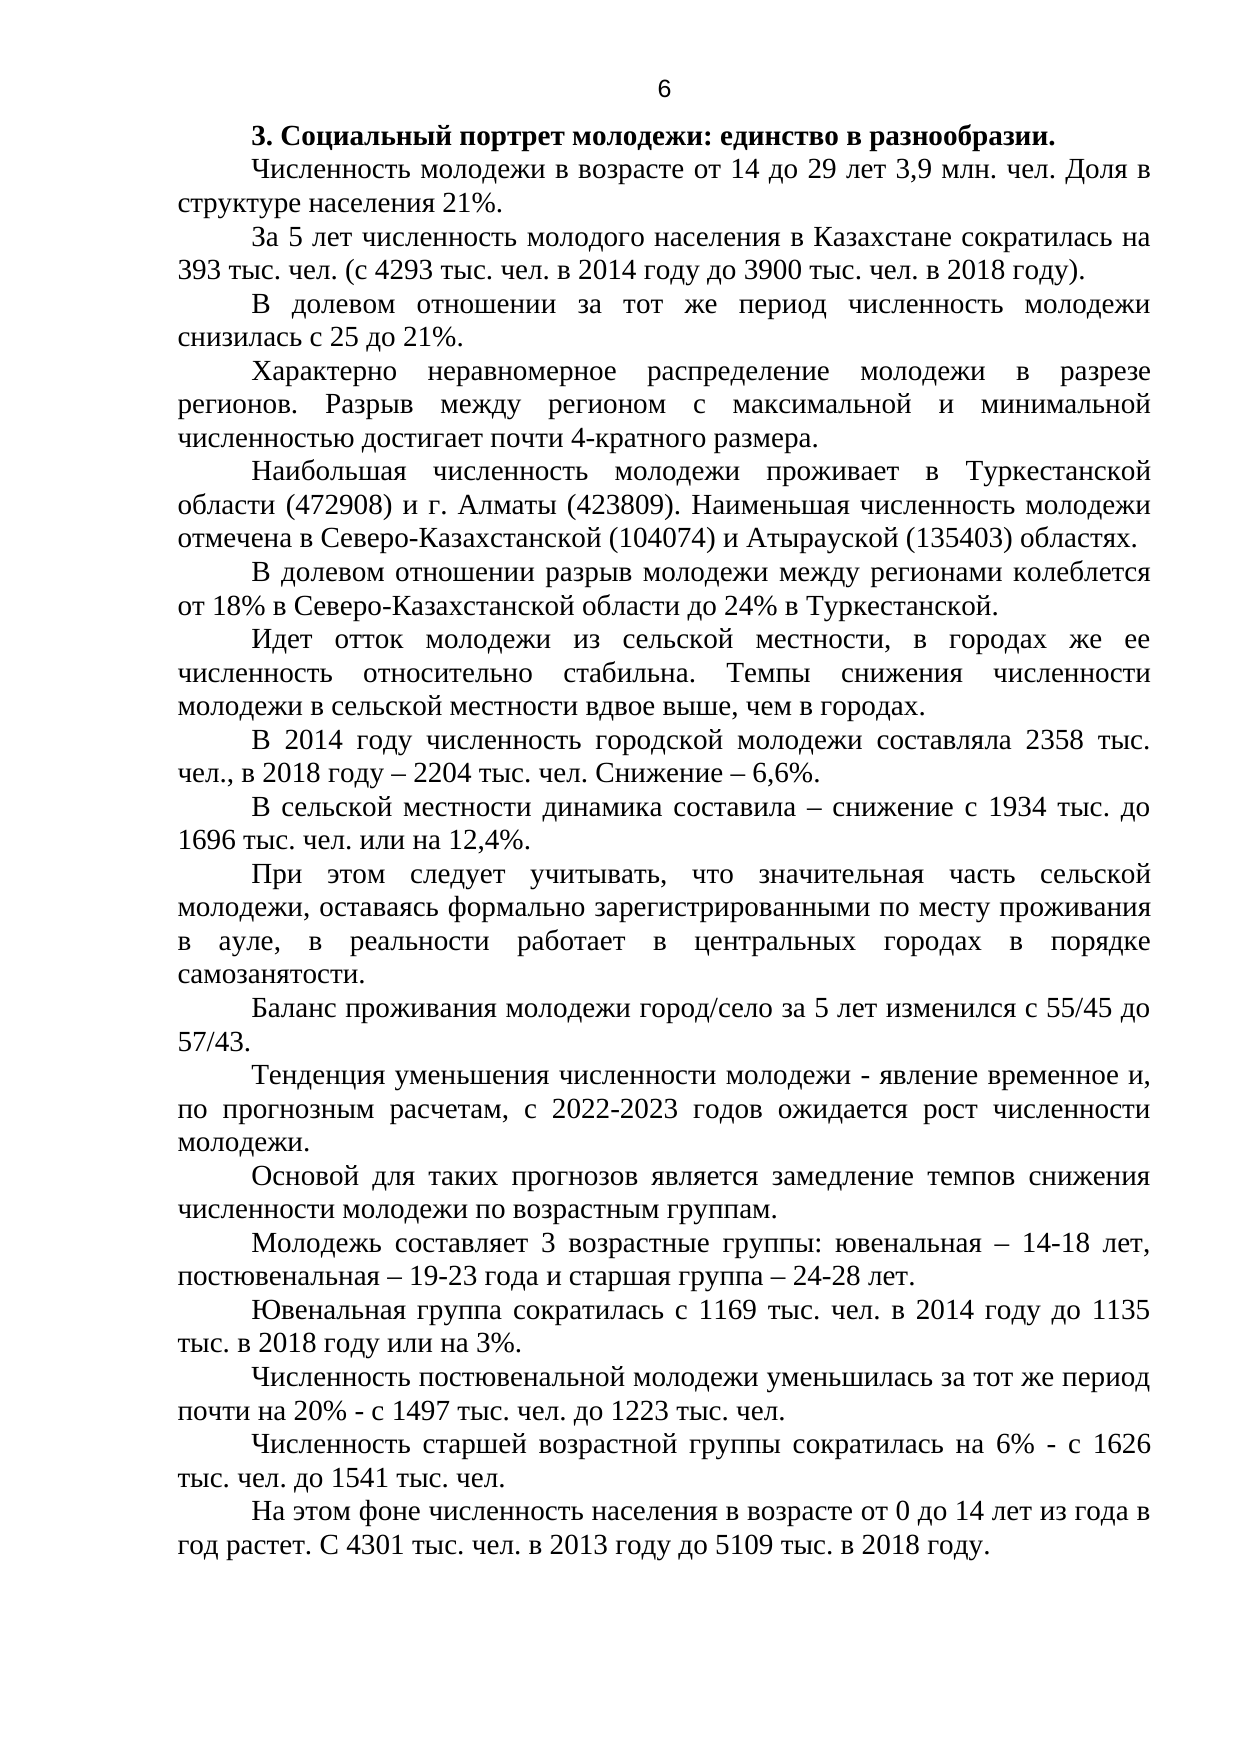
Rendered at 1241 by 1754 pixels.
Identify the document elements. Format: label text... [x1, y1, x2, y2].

text Молодежь составляет 3 возрастные группы: ювенальная – 14-18 лет, постювенальная – 19-23 года и старшая группа – 24-28 лет. [177, 1225, 1152, 1292]
text Ювенальная группа сократилась с 1169 тыс. чел. в 2014 году до 1135 тыс. в 2018 году или на 3%. [177, 1292, 1152, 1359]
text При этом следует учитывать, что значительная часть сельской молодежи, оставаясь формально зарегистрированными по месту проживания в ауле, в реальности работает в центральных городах в порядке самозанятости. [177, 856, 1152, 990]
text В 2014 году численность городской молодежи составляла 2358 тыс. чел., в 2018 году – 2204 тыс. чел. Снижение – 6,6%. [177, 722, 1152, 789]
text Тенденция уменьшения численности молодежи - явление временное и, по прогнозным расчетам, с 2022-2023 годов ожидается рост численности молодежи. [177, 1057, 1152, 1158]
text На этом фоне численность населения в возрасте от 0 до 14 лет из года в год растет. С 4301 тыс. чел. в 2013 году до 5109 тыс. в 2018 году. [177, 1493, 1152, 1560]
text Численность постювенальной молодежи уменьшилась за тот же период почти на 20% - с 1497 тыс. чел. до 1223 тыс. чел. [177, 1359, 1152, 1426]
text В долевом отношении за тот же период численность молодежи снизилась с 25 до 21%. [177, 286, 1152, 353]
text Наибольшая численность молодежи проживает в Туркестанской области (472908) и г. Алматы (423809). Наименьшая численность молодежи отмечена в Северо-Казахстанской (104074) и Атырауской (135403) областях. [177, 453, 1152, 554]
text Численность молодежи в возрасте от 14 до 29 лет 3,9 млн. чел. Доля в структуре населения 21%. [177, 152, 1152, 219]
text За 5 лет численность молодого населения в Казахстане сократилась на 393 тыс. чел. (с 4293 тыс. чел. в 2014 году до 3900 тыс. чел. в 2018 году). [177, 219, 1152, 286]
text Характерно неравномерное распределение молодежи в разрезе регионов. Разрыв между регионом с максимальной и минимальной численностью достигает почти 4-кратного размера. [177, 353, 1152, 453]
text Идет отток молодежи из сельской местности, в городах же ее численность относительно стабильна. Темпы снижения численности молодежи в сельской местности вдвое выше, чем в городах. [177, 621, 1152, 722]
text Основой для таких прогнозов является замедление темпов снижения численности молодежи по возрастным группам. [177, 1158, 1152, 1225]
text Численность старшей возрастной группы сократилась на 6% - с 1626 тыс. чел. до 1541 тыс. чел. [177, 1426, 1152, 1493]
text 3. Социальный портрет молодежи: единство в разнообразии. [177, 118, 1152, 152]
text В сельской местности динамика составила – снижение с 1934 тыс. до 1696 тыс. чел. или на 12,4%. [177, 789, 1152, 856]
text В долевом отношении разрыв молодежи между регионами колеблется от 18% в Северо-Казахстанской области до 24% в Туркестанской. [177, 554, 1152, 621]
text Баланс проживания молодежи город/село за 5 лет изменился с 55/45 до 57/43. [177, 990, 1152, 1057]
